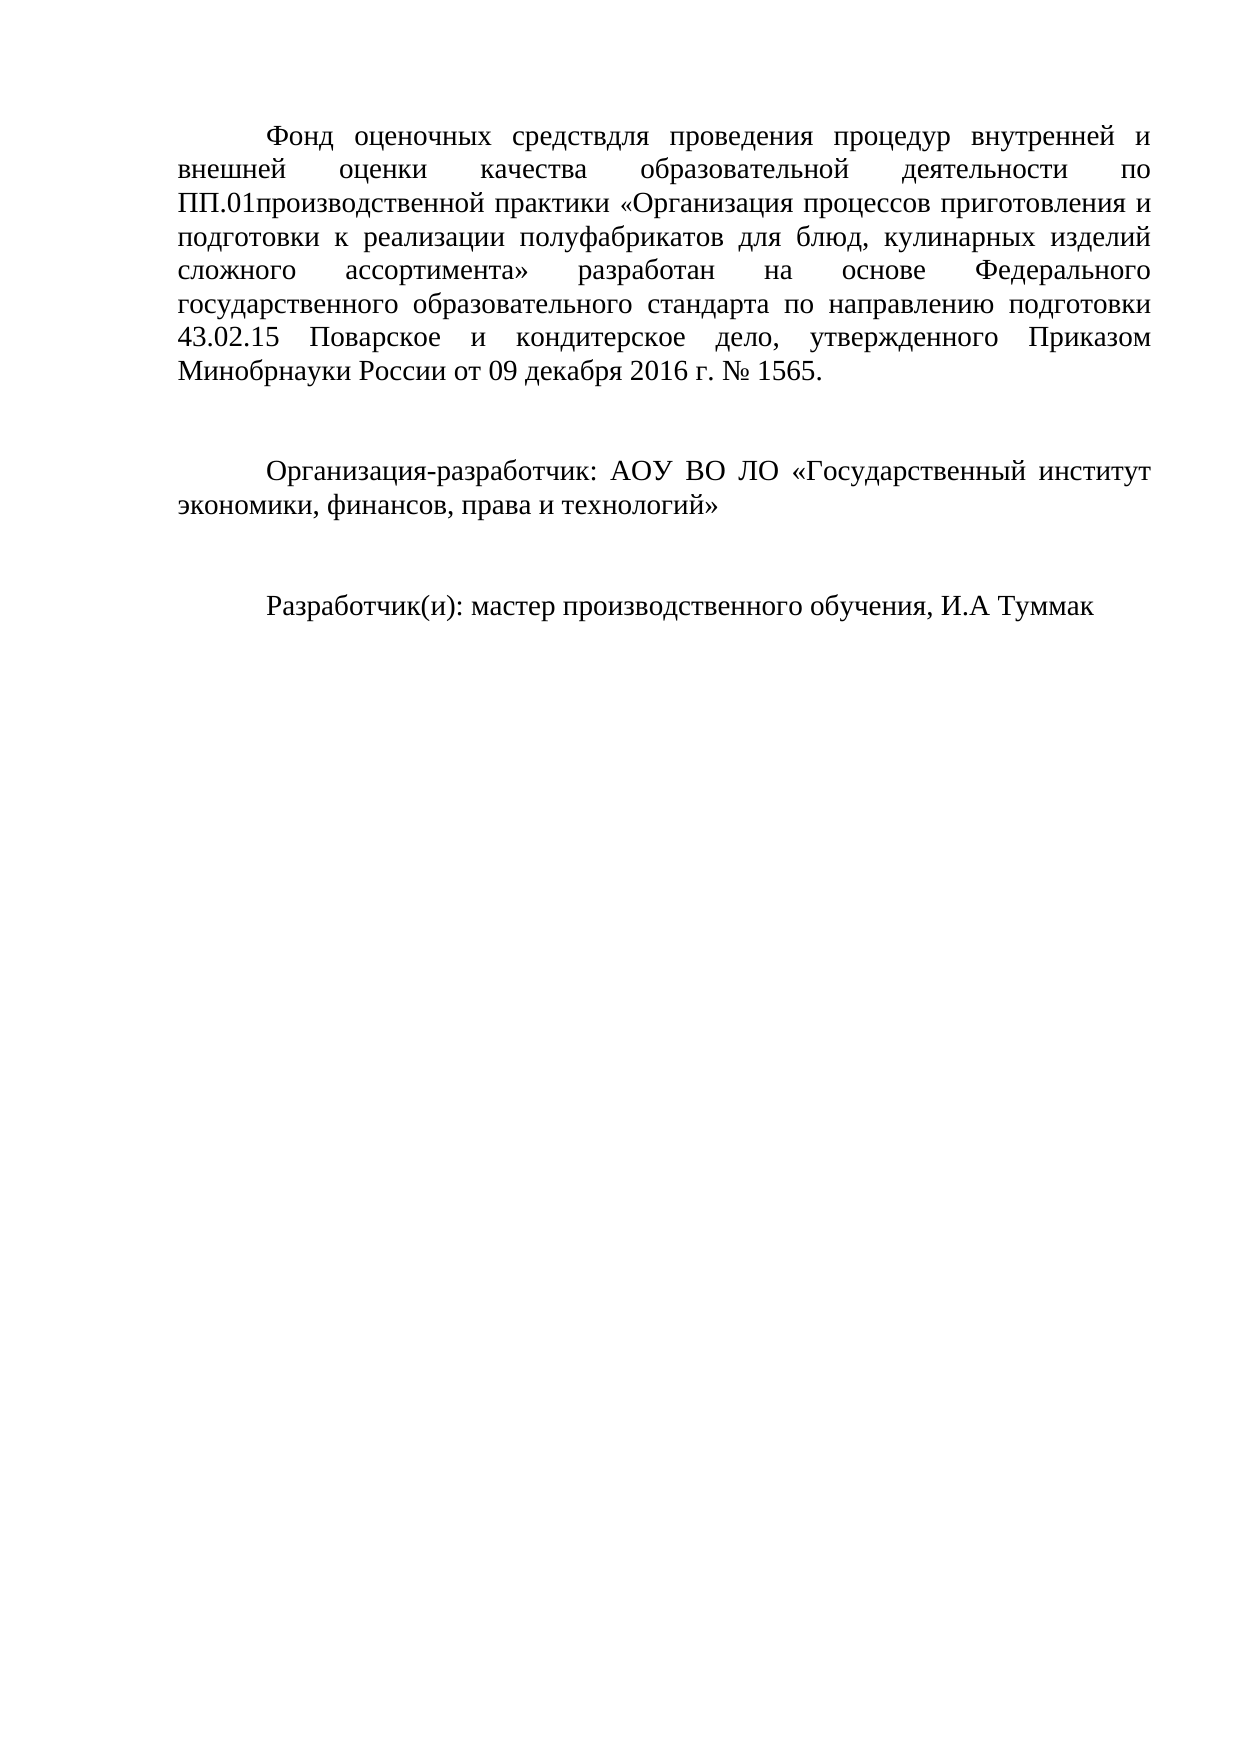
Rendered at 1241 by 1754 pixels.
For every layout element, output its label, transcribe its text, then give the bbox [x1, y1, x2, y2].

text Организация-разработчик: АОУ ВО ЛО «Государственный институт экономики, финансов, права и технологий» [177, 453, 1152, 521]
text Фонд оценочных средствдля проведения процедур внутренней и внешней оценки качества образовательной деятельности по ПП.01производственной практики «Организация процессов приготовления и подготовки к реализации полуфабрикатов для блюд, кулинарных изделий сложного ассортимента» разработан на основе Федерального государственного образовательного стандарта по направлению подготовки 43.02.15 Поварское и кондитерское дело, утвержденного Приказом Минобрнауки России от 09 декабря 2016 г. № 1565. [177, 118, 1152, 386]
text Разработчик(и): мастер производственного обучения, И.А Туммак [177, 588, 1152, 621]
